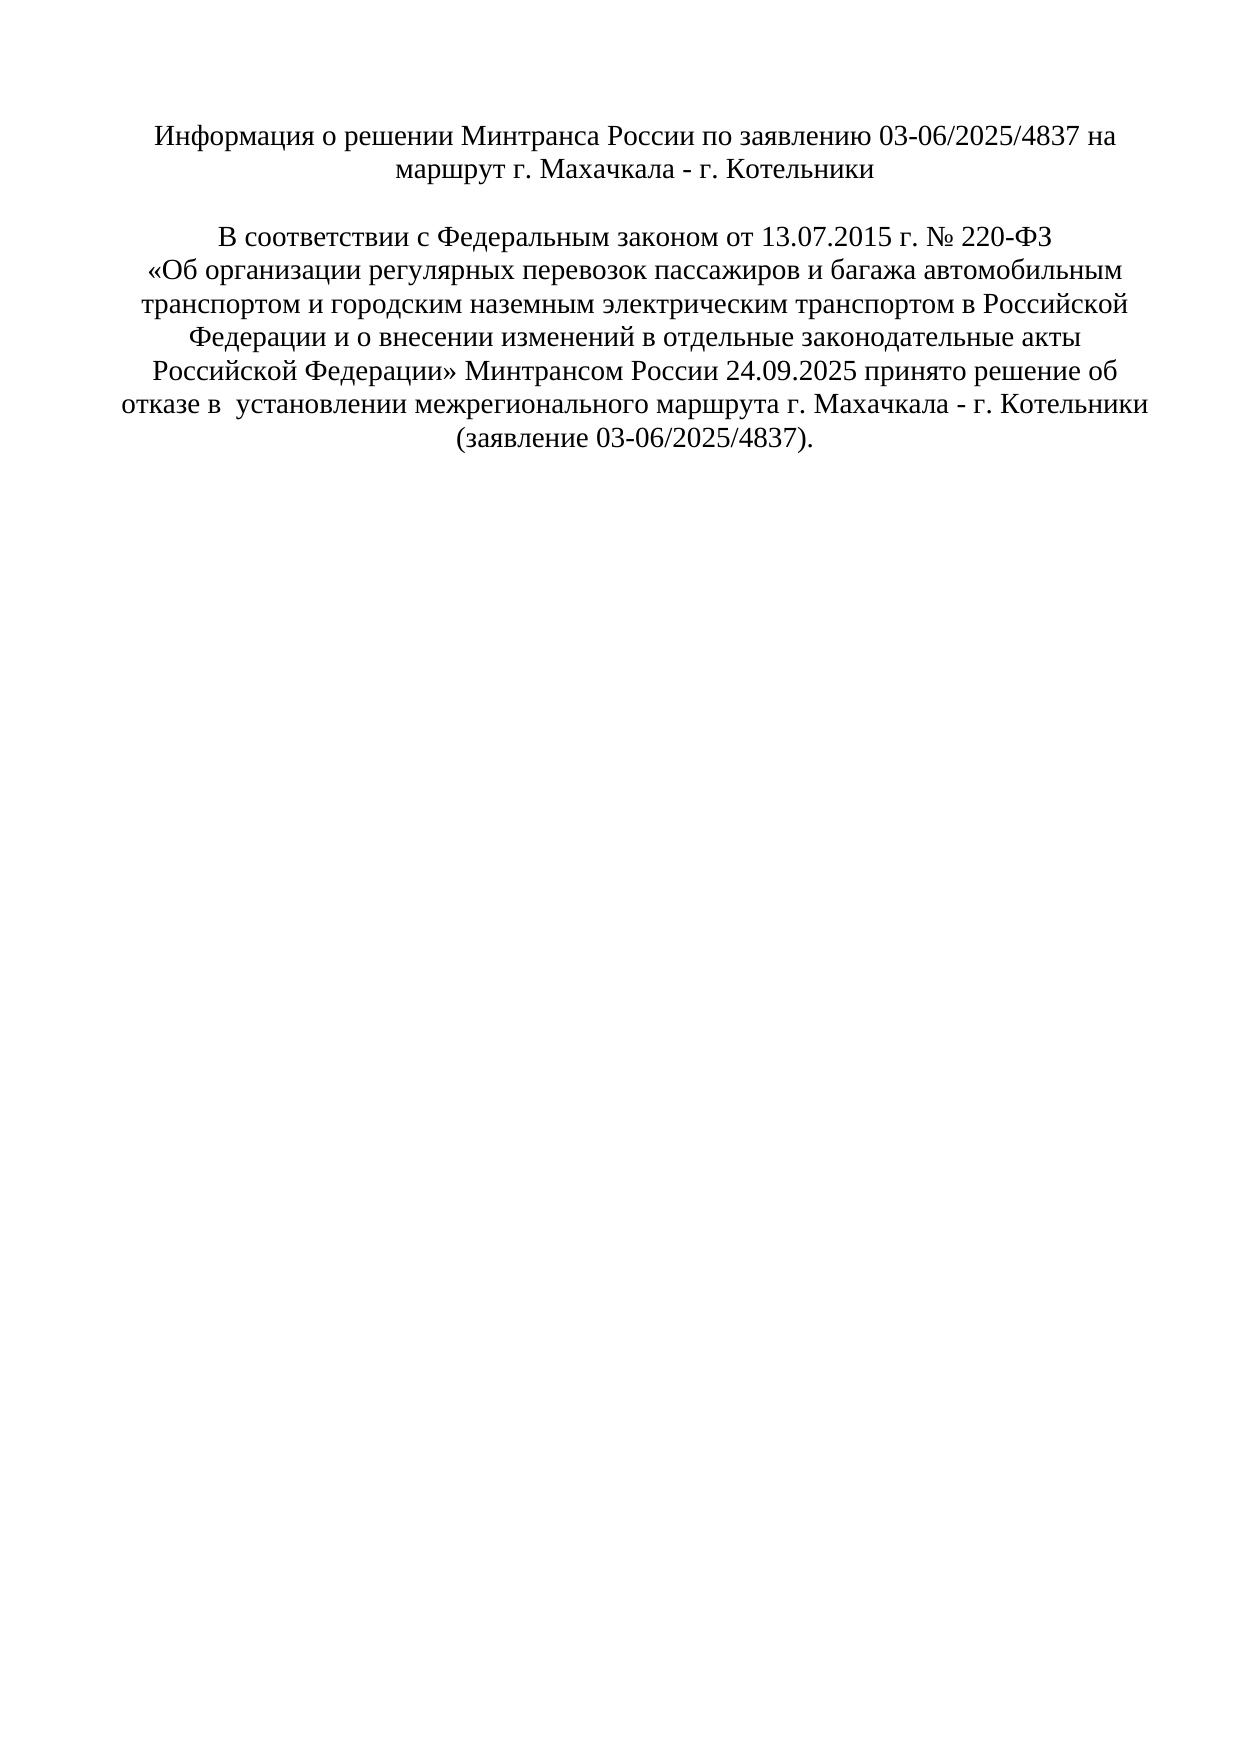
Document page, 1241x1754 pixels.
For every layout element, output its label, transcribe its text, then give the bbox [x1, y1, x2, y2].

text Информация о решении Минтранса России по заявлению 03-06/2025/4837 на маршрут г. Махачкала - г. Котельники [118, 118, 1152, 185]
text В соответствии с Федеральным законом от 13.07.2015 г. № 220-ФЗ «Об организации регулярных перевозок пассажиров и багажа автомобильным транспортом и городским наземным электрическим транспортом в Российской Федерации и о внесении изменений в отдельные законодательные акты Российской Федерации» Минтрансом России 24.09.2025 принято решение об отказе в установлении межрегионального маршрута г. Махачкала - г. Котельники (заявление 03-06/2025/4837). [118, 219, 1152, 453]
